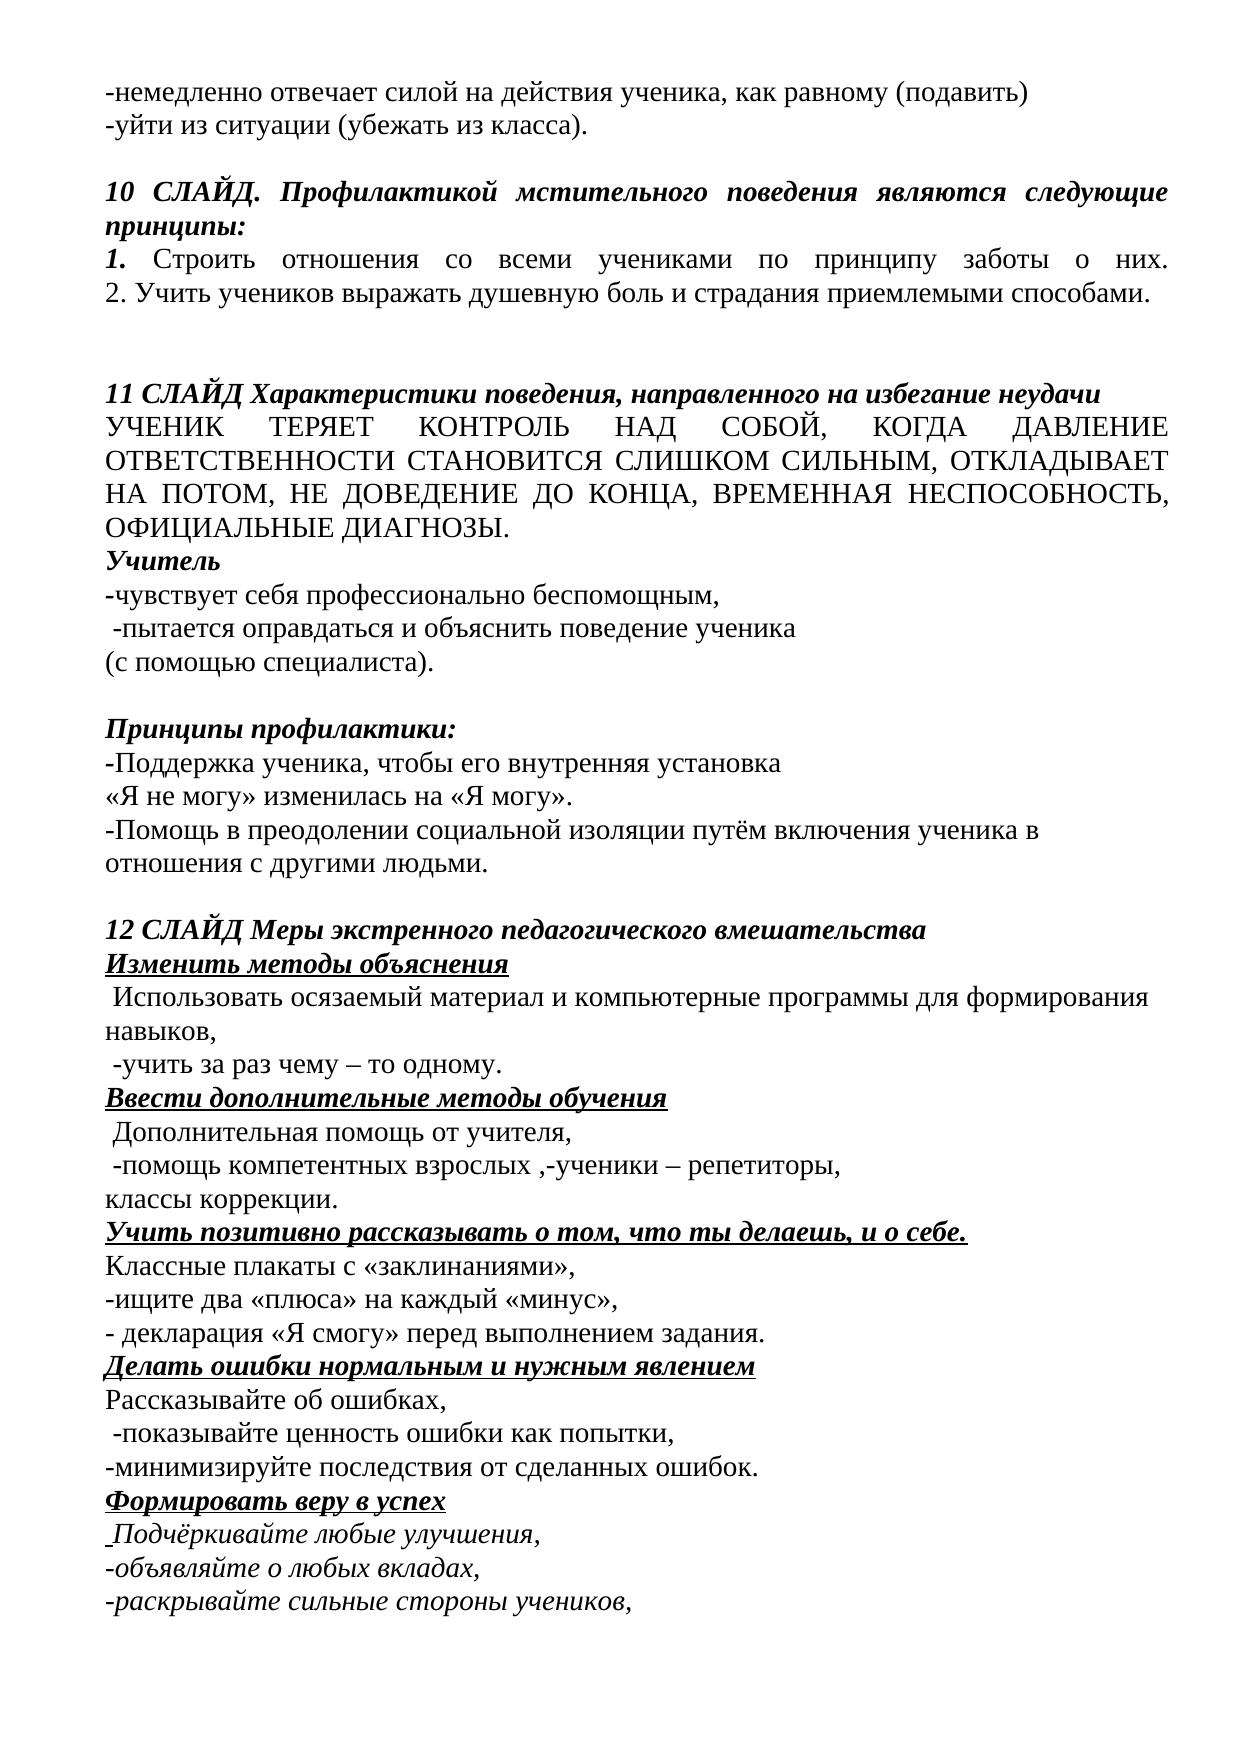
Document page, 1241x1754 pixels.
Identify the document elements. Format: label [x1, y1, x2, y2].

table_header [105, 74, 1169, 1617]
